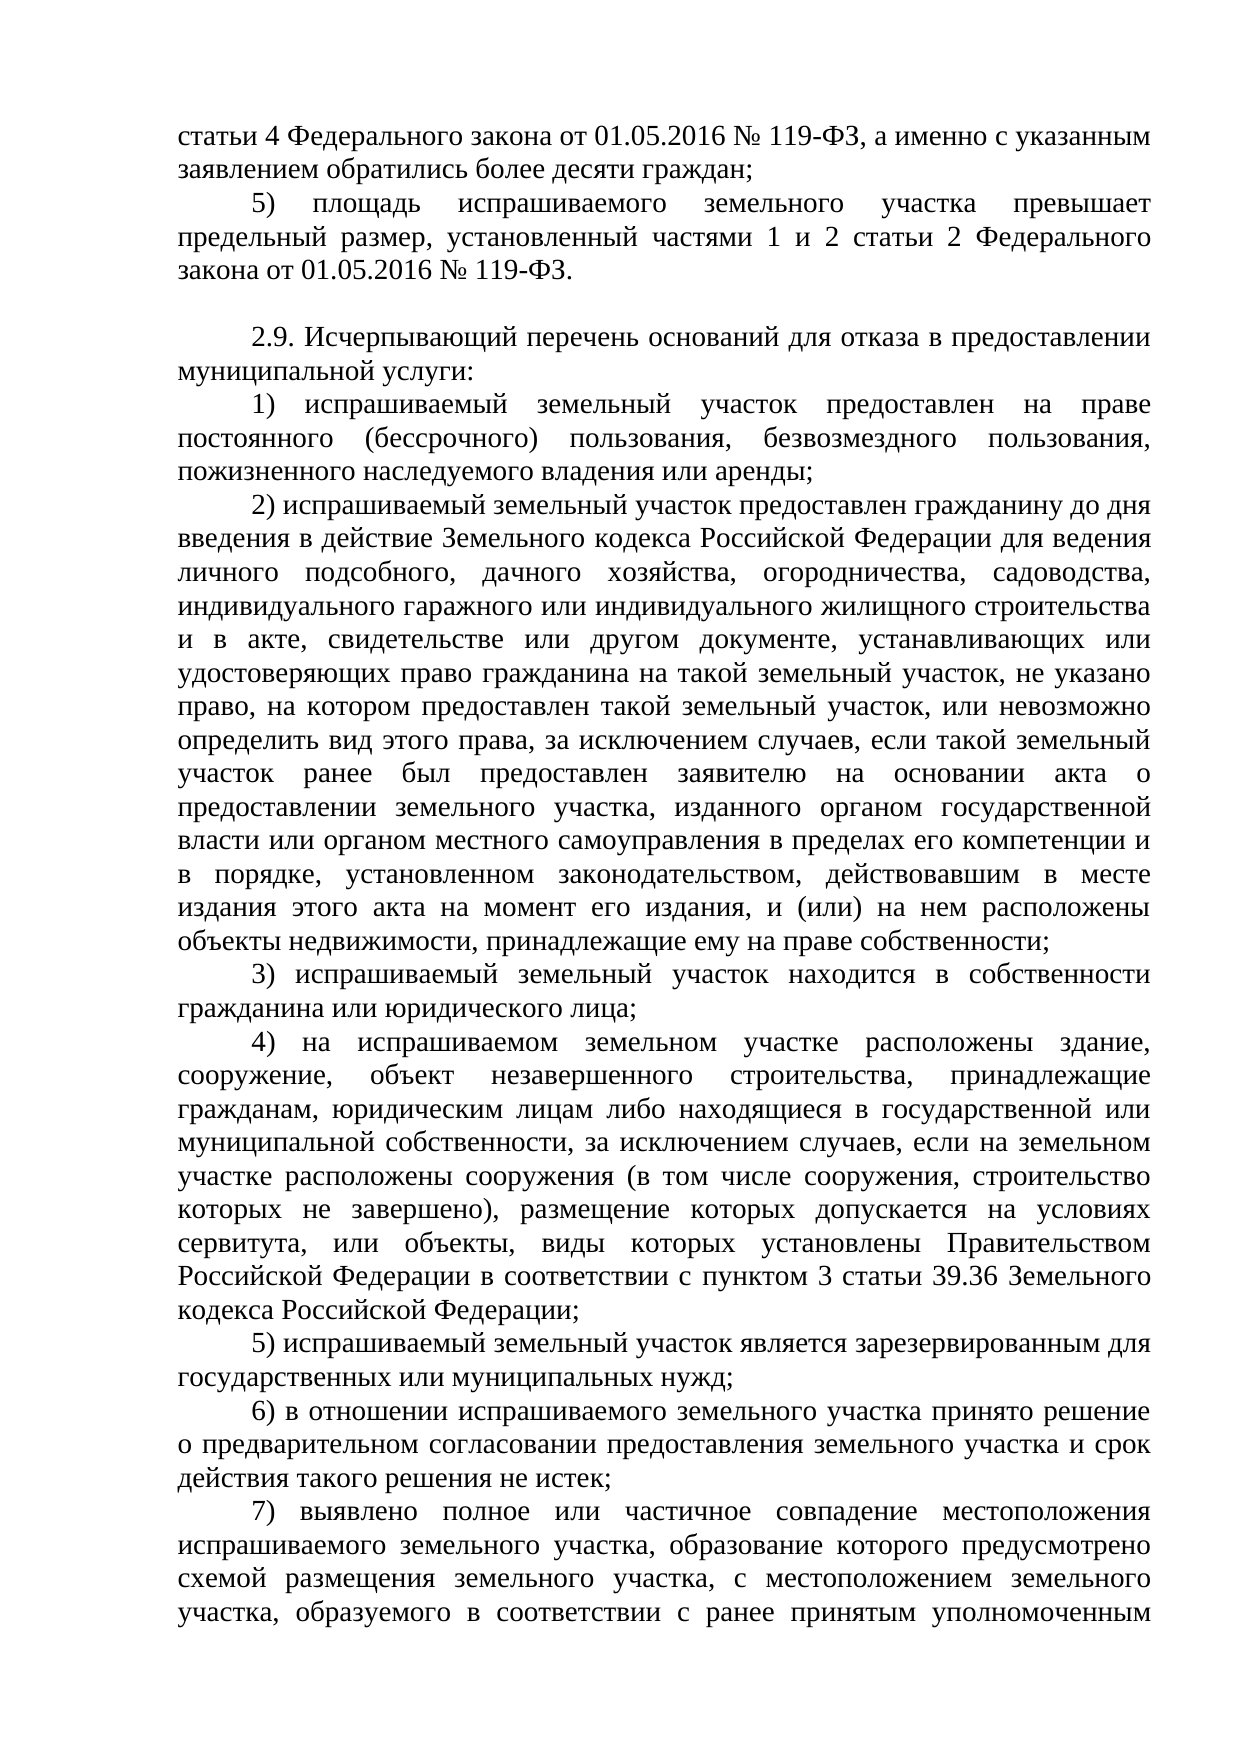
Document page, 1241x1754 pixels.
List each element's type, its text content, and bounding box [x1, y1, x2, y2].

text 6) в отношении испрашиваемого земельного участка принято решение о предварительном согласовании предоставления земельного участка и срок действия такого решения не истек; [177, 1393, 1152, 1493]
text 5) площадь испрашиваемого земельного участка превышает предельный размер, установленный частями 1 и 2 статьи 2 Федерального закона от 01.05.2016 № 119-ФЗ. [177, 185, 1152, 286]
text 2.9. Исчерпывающий перечень оснований для отказа в предоставлении муниципальной услуги: [177, 319, 1152, 386]
text 2) испрашиваемый земельный участок предоставлен гражданину до дня введения в действие Земельного кодекса Российской Федерации для ведения личного подсобного, дачного хозяйства, огородничества, садоводства, индивидуального гаражного или индивидуального жилищного строительства и в акте, свидетельстве или другом документе, устанавливающих или удостоверяющих право гражданина на такой земельный участок, не указано право, на котором предоставлен такой земельный участок, или невозможно определить вид этого права, за исключением случаев, если такой земельный участок ранее был предоставлен заявителю на основании акта о предоставлении земельного участка, изданного органом государственной власти или органом местного самоуправления в пределах его компетенции и в порядке, установленном законодательством, действовавшим в месте издания этого акта на момент его издания, и (или) на нем расположены объекты недвижимости, принадлежащие ему на праве собственности; [177, 487, 1152, 957]
text 1) испрашиваемый земельный участок предоставлен на праве постоянного (бессрочного) пользования, безвозмездного пользования, пожизненного наследуемого владения или аренды; [177, 386, 1152, 487]
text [177, 118, 1152, 185]
text 5) испрашиваемый земельный участок является зарезервированным для государственных или муниципальных нужд; [177, 1326, 1152, 1393]
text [177, 1493, 1152, 1627]
text 4) на испрашиваемом земельном участке расположены здание, сооружение, объект незавершенного строительства, принадлежащие гражданам, юридическим лицам либо находящиеся в государственной или муниципальной собственности, за исключением случаев, если на земельном участке расположены сооружения (в том числе сооружения, строительство которых не завершено), размещение которых допускается на условиях сервитута, или объекты, виды которых установлены Правительством Российской Федерации в соответствии с пунктом 3 статьи 39.36 Земельного кодекса Российской Федерации; [177, 1024, 1152, 1326]
list 3) испрашиваемый земельный участок находится в собственности гражданина или юридического лица; [177, 957, 1152, 1024]
